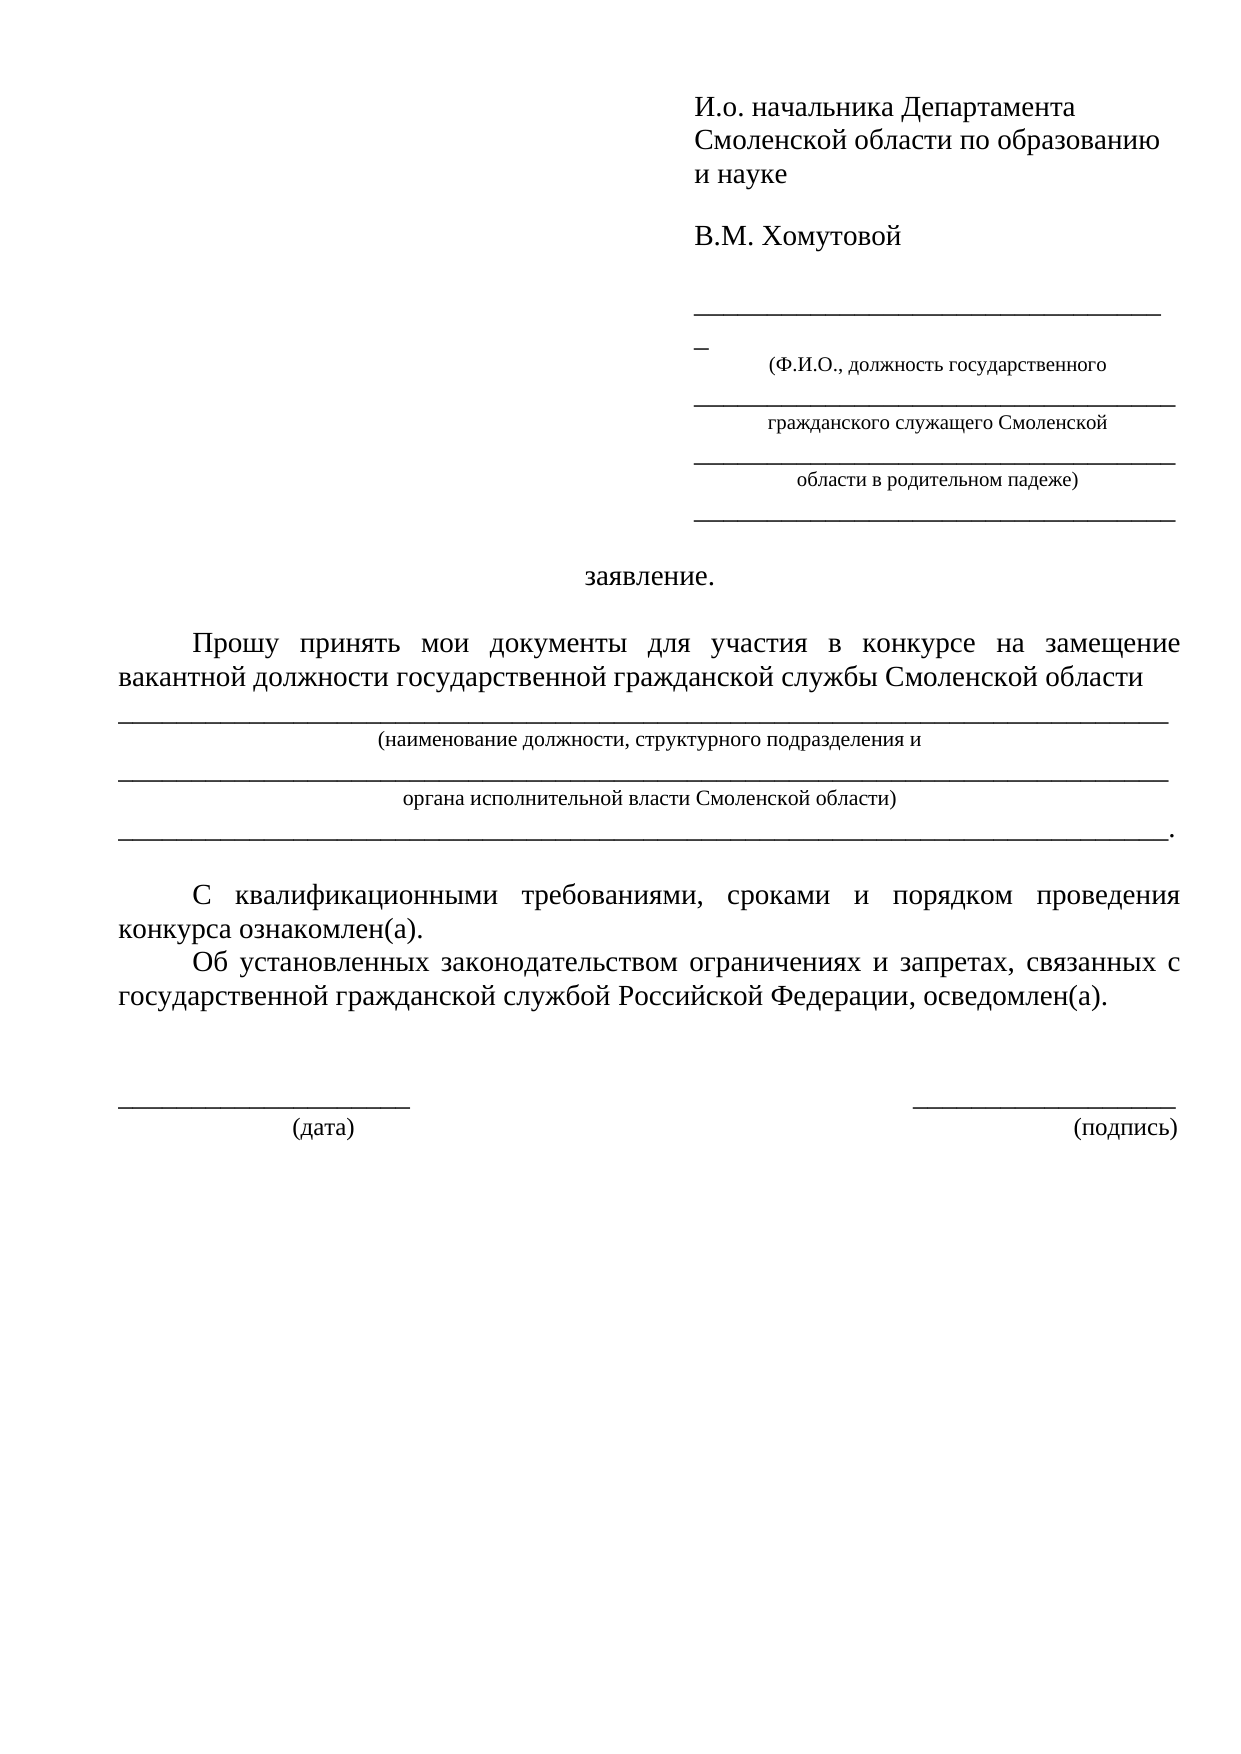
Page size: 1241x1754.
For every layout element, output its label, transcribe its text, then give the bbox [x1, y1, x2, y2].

text ________________________________________________________________________ [118, 693, 1181, 726]
text органа исполнительной власти Смоленской области) [118, 785, 1181, 810]
text _________________________________ [694, 491, 1181, 525]
text ____________________ __________________ [118, 1078, 1181, 1112]
text В.М. Хомутовой [694, 218, 1181, 252]
text ________________________________________________________________________. [118, 810, 1181, 844]
text _________________________________ [694, 434, 1181, 467]
text (Ф.И.О., должность государственного [694, 352, 1181, 376]
text области в родительном падеже) [694, 467, 1181, 491]
text заявление. [118, 558, 1181, 592]
text _________________________________ [694, 376, 1181, 410]
text гражданского служащего Смоленской [694, 410, 1181, 434]
text И.о. начальника Департамента Смоленской области по образованию и науке [694, 89, 1181, 189]
text Прошу принять мои документы для участия в конкурсе на замещение вакантной должности государственной гражданской службы Смоленской области [118, 626, 1181, 693]
text _________________________________ [694, 285, 1181, 352]
text (наименование должности, структурного подразделения и [118, 726, 1181, 751]
text С квалификационными требованиями, сроками и порядком проведения конкурса ознакомлен(а). [118, 877, 1181, 944]
text (дата) (подпись) [118, 1112, 1181, 1141]
text ________________________________________________________________________ [118, 751, 1181, 785]
text Об установленных законодательством ограничениях и запретах, связанных с государственной гражданской службой Российской Федерации, осведомлен(а). [118, 944, 1181, 1011]
